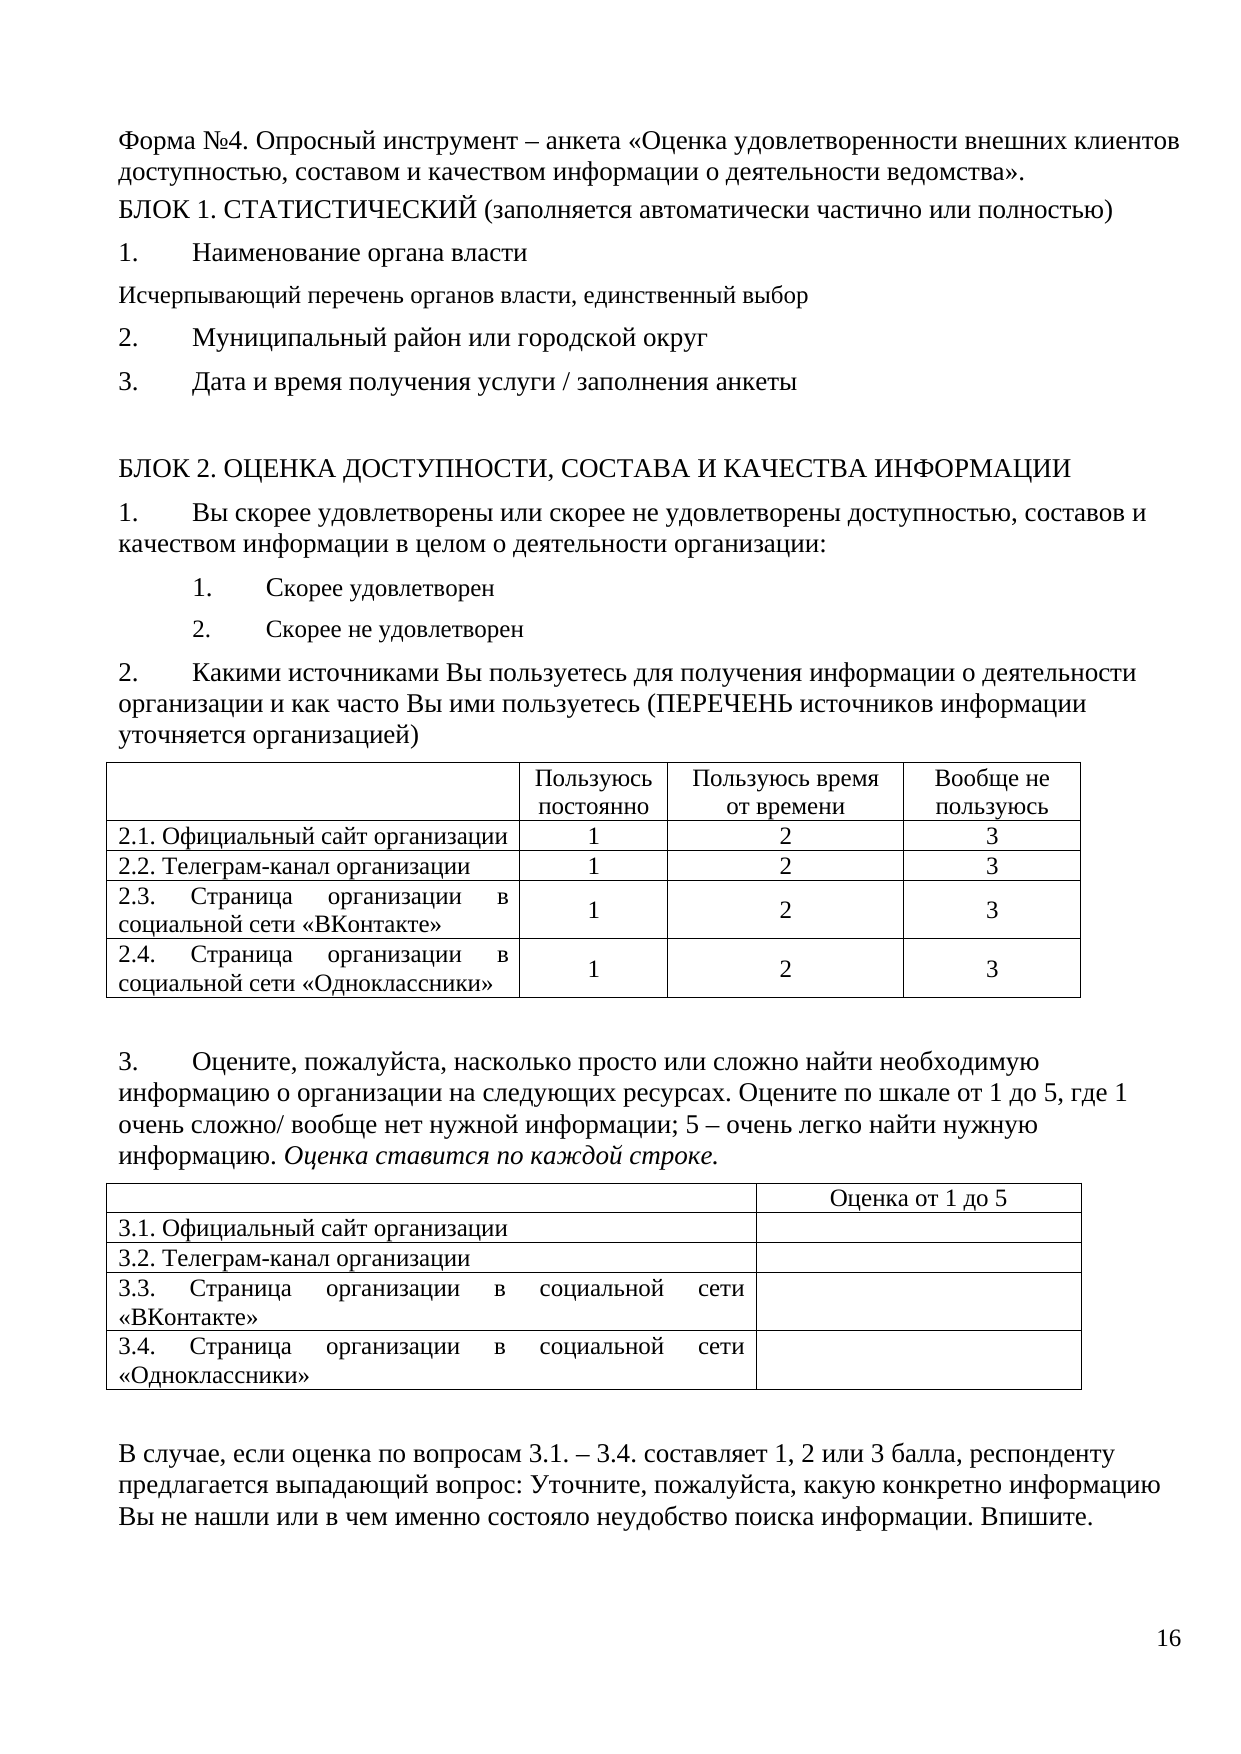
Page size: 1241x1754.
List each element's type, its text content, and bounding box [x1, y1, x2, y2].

text В случае, если оценка по вопросам 3.1. – 3.4. составляет 1, 2 или 3 балла, респонденту предлагается выпадающий вопрос: Уточните, пожалуйста, какую конкретно информацию Вы не нашли или в чем именно состояло неудобство поиска информации. Впишите. [118, 1437, 1181, 1531]
table_header Пользуюсь время от времени [668, 763, 903, 820]
table_cell 2 [668, 939, 903, 997]
table_cell 3 [904, 851, 1080, 880]
text 2. Какими источниками Вы пользуетесь для получения информации о деятельности организации и как часто Вы ими пользуетесь (ПЕРЕЧЕНЬ источников информации уточняется организацией) [118, 656, 1181, 749]
table_cell 1 [520, 821, 667, 850]
table_cell 2.4. Страница организации в социальной сети «Одноклассники» [107, 939, 519, 997]
table_cell 3.1. Официальный сайт организации [107, 1213, 756, 1242]
table_cell 3 [904, 821, 1080, 850]
text 2. Муниципальный район или городской округ [118, 321, 1181, 353]
table_header [107, 763, 519, 820]
table_cell 1 [520, 939, 667, 997]
table_cell 3.4. Страница организации в социальной сети «Одноклассники» [107, 1331, 756, 1389]
text 1. Скорее удовлетворен [118, 571, 1181, 602]
table_cell 1 [520, 881, 667, 938]
table_cell 3 [904, 939, 1080, 997]
table_cell 3.2. Телеграм-канал организации [107, 1243, 756, 1272]
table_header Пользуюсь постоянно [520, 763, 667, 820]
table_header Оценка от 1 до 5 [757, 1184, 1081, 1212]
text 1. Наименование органа власти [118, 237, 1181, 268]
table_cell 3 [904, 881, 1080, 938]
text Исчерпывающий перечень органов власти, единственный выбор [118, 280, 1181, 309]
text 3. Дата и время получения услуги / заполнения анкеты [118, 365, 1181, 396]
table_header Вообще не пользуюсь [904, 763, 1080, 820]
text 2. Скорее не удовлетворен [118, 614, 1181, 643]
table_cell 1 [520, 851, 667, 880]
table_cell 2.2. Телеграм-канал организации [107, 851, 519, 880]
text 3. Оцените, пожалуйста, насколько просто или сложно найти необходимую информацию о организации на следующих ресурсах. Оцените по шкале от 1 до 5, где 1 очень сложно/ вообще нет нужной информации; 5 – очень легко найти нужную информацию. Оценка ставится по каждой строке. [118, 1045, 1181, 1170]
text Форма №4. Опросный инструмент – анкета «Оценка удовлетворенности внешних клиентов доступностью, составом и качеством информации о деятельности ведомства». [118, 124, 1181, 187]
table_cell 2.1. Официальный сайт организации [107, 821, 519, 850]
table_cell [757, 1273, 1081, 1330]
table_cell [757, 1243, 1081, 1272]
table_cell 2 [668, 851, 903, 880]
table_cell 2 [668, 881, 903, 938]
table_cell 2 [668, 821, 903, 850]
text 1. Вы скорее удовлетворены или скорее не удовлетворены доступностью, составов и качеством информации в целом о деятельности организации: [118, 496, 1181, 558]
text БЛОК 1. СТАТИСТИЧЕСКИЙ (заполняется автоматически частично или полностью) [118, 193, 1181, 224]
text БЛОК 2. ОЦЕНКА ДОСТУПНОСТИ, СОСТАВА И КАЧЕСТВА ИНФОРМАЦИИ [118, 452, 1181, 483]
table_header [107, 1184, 756, 1212]
table_cell 2.3. Страница организации в социальной сети «ВКонтакте» [107, 881, 519, 938]
table_cell 3.3. Страница организации в социальной сети «ВКонтакте» [107, 1273, 756, 1330]
table_cell [757, 1331, 1081, 1389]
table_cell [757, 1213, 1081, 1242]
